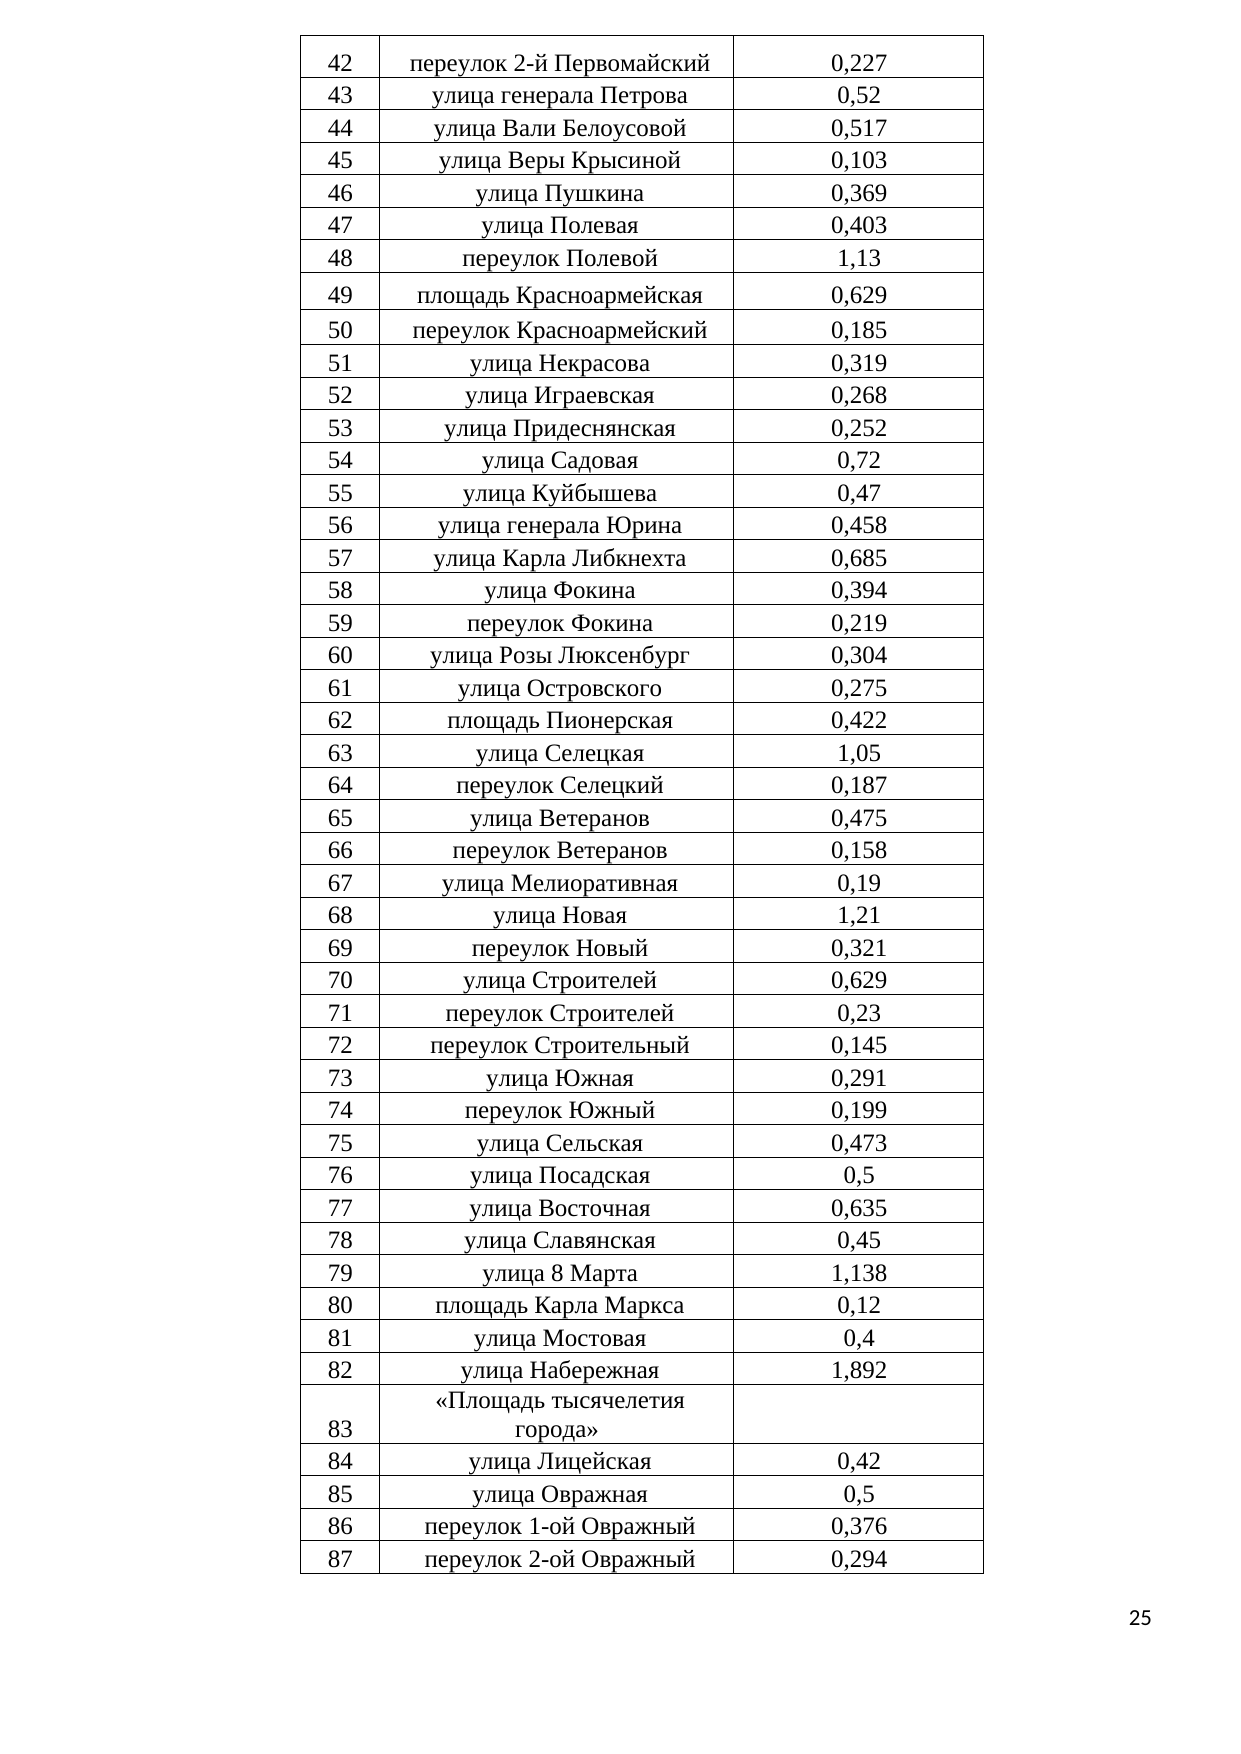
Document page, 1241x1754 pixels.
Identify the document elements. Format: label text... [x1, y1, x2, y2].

table_cell улица Славянская [380, 1223, 733, 1254]
table_cell 62 [301, 703, 379, 734]
table_cell 0,42 [734, 1444, 983, 1475]
table_cell переулок Новый [380, 930, 733, 962]
table_cell 0,629 [734, 963, 983, 994]
table_cell улица Восточная [380, 1190, 733, 1222]
table_cell 50 [301, 310, 379, 344]
table_cell переулок 1-ой Овражный [380, 1509, 733, 1540]
table_cell 0,291 [734, 1060, 983, 1092]
table_cell улица Вали Белоусовой [380, 110, 733, 142]
table_cell улица Строителей [380, 963, 733, 994]
table_cell 61 [301, 670, 379, 702]
table_cell 79 [301, 1255, 379, 1287]
table_cell 0,422 [734, 703, 983, 734]
table_cell [734, 1385, 983, 1443]
table_cell 73 [301, 1060, 379, 1092]
table_cell 63 [301, 735, 379, 767]
table_cell 46 [301, 175, 379, 207]
table_cell улица Посадская [380, 1158, 733, 1189]
table_cell улица Селецкая [380, 735, 733, 767]
table_cell 75 [301, 1125, 379, 1157]
table_cell 69 [301, 930, 379, 962]
table_cell 55 [301, 475, 379, 507]
table_cell 74 [301, 1093, 379, 1124]
table_cell 0,629 [734, 273, 983, 309]
table_cell площадь Пионерская [380, 703, 733, 734]
table_cell 66 [301, 833, 379, 864]
table_cell 0,635 [734, 1190, 983, 1222]
table_cell улица Играевская [380, 378, 733, 409]
table_cell 0,103 [734, 143, 983, 174]
table_cell 0,187 [734, 768, 983, 799]
table_cell улица Ветеранов [380, 800, 733, 832]
table_cell 64 [301, 768, 379, 799]
table_cell 0,394 [734, 573, 983, 604]
table_cell 0,19 [734, 865, 983, 897]
table_cell улица Фокина [380, 573, 733, 604]
table_cell 0,219 [734, 605, 983, 637]
table_cell 0,369 [734, 175, 983, 207]
table_cell 51 [301, 345, 379, 377]
table_cell 0,275 [734, 670, 983, 702]
table_cell 0,294 [734, 1541, 983, 1573]
table_cell переулок Фокина [380, 605, 733, 637]
table_cell 0,475 [734, 800, 983, 832]
table_cell улица Карла Либкнехта [380, 540, 733, 572]
table_cell 65 [301, 800, 379, 832]
table_cell улица генерала Юрина [380, 508, 733, 539]
table_cell улица Придеснянская [380, 410, 733, 442]
table_cell 0,72 [734, 443, 983, 474]
table_cell 84 [301, 1444, 379, 1475]
table_cell 1,138 [734, 1255, 983, 1287]
table_cell 60 [301, 638, 379, 669]
table_cell 1,892 [734, 1353, 983, 1384]
table_cell «Площадь тысячелетия города» [380, 1385, 733, 1443]
table_cell улица Южная [380, 1060, 733, 1092]
table_cell 0,227 [734, 36, 983, 77]
table_cell улица Куйбышева [380, 475, 733, 507]
table_cell улица Садовая [380, 443, 733, 474]
table_cell улица генерала Петрова [380, 78, 733, 109]
table_cell 71 [301, 995, 379, 1027]
table_cell переулок Строительный [380, 1028, 733, 1059]
table_cell 0,199 [734, 1093, 983, 1124]
table_cell 83 [301, 1385, 379, 1443]
table_cell 80 [301, 1288, 379, 1319]
table_cell 76 [301, 1158, 379, 1189]
table_cell 0,685 [734, 540, 983, 572]
table_cell 56 [301, 508, 379, 539]
table_cell 0,376 [734, 1509, 983, 1540]
table_cell площадь Красноармейская [380, 273, 733, 309]
table_cell 67 [301, 865, 379, 897]
table_cell 0,458 [734, 508, 983, 539]
table_cell 85 [301, 1476, 379, 1508]
table_cell улица Овражная [380, 1476, 733, 1508]
table_cell площадь Карла Маркса [380, 1288, 733, 1319]
table_cell 1,21 [734, 898, 983, 929]
table_cell 57 [301, 540, 379, 572]
table_cell 58 [301, 573, 379, 604]
table_cell 0,319 [734, 345, 983, 377]
table_cell 0,47 [734, 475, 983, 507]
table_cell переулок 2-й Первомайский [380, 36, 733, 77]
table_cell улица Веры Крысиной [380, 143, 733, 174]
table_cell 1,13 [734, 240, 983, 272]
table_cell улица Сельская [380, 1125, 733, 1157]
table_cell переулок Строителей [380, 995, 733, 1027]
table_cell 45 [301, 143, 379, 174]
table_cell переулок 2-ой Овражный [380, 1541, 733, 1573]
table_cell переулок Красноармейский [380, 310, 733, 344]
table_cell 0,4 [734, 1320, 983, 1352]
table_cell переулок Ветеранов [380, 833, 733, 864]
table_cell 0,321 [734, 930, 983, 962]
table_cell 0,403 [734, 208, 983, 239]
table_cell 0,517 [734, 110, 983, 142]
table_cell 87 [301, 1541, 379, 1573]
table_cell 0,185 [734, 310, 983, 344]
table_cell 0,145 [734, 1028, 983, 1059]
table_cell 68 [301, 898, 379, 929]
table_cell 44 [301, 110, 379, 142]
table_cell 0,23 [734, 995, 983, 1027]
table_cell 0,158 [734, 833, 983, 864]
table_cell улица Мелиоративная [380, 865, 733, 897]
table_cell улица Новая [380, 898, 733, 929]
table_cell 49 [301, 273, 379, 309]
table_cell 0,45 [734, 1223, 983, 1254]
table_cell улица Розы Люксенбург [380, 638, 733, 669]
table_cell 0,252 [734, 410, 983, 442]
table_cell 53 [301, 410, 379, 442]
table_cell 59 [301, 605, 379, 637]
table_cell 77 [301, 1190, 379, 1222]
table_cell улица 8 Марта [380, 1255, 733, 1287]
table_cell улица Некрасова [380, 345, 733, 377]
table_cell улица Лицейская [380, 1444, 733, 1475]
table_cell 42 [301, 36, 379, 77]
table_cell улица Пушкина [380, 175, 733, 207]
table_cell переулок Полевой [380, 240, 733, 272]
table_cell 54 [301, 443, 379, 474]
table_cell 1,05 [734, 735, 983, 767]
table_cell 0,5 [734, 1158, 983, 1189]
table_cell 0,52 [734, 78, 983, 109]
table_cell 70 [301, 963, 379, 994]
table_cell 52 [301, 378, 379, 409]
table_cell улица Мостовая [380, 1320, 733, 1352]
table_cell 0,12 [734, 1288, 983, 1319]
table_cell 78 [301, 1223, 379, 1254]
table_cell 47 [301, 208, 379, 239]
table_cell 81 [301, 1320, 379, 1352]
table_cell 48 [301, 240, 379, 272]
table_cell переулок Селецкий [380, 768, 733, 799]
table_cell 0,5 [734, 1476, 983, 1508]
table_cell переулок Южный [380, 1093, 733, 1124]
table_cell 72 [301, 1028, 379, 1059]
table_cell 43 [301, 78, 379, 109]
table_cell 0,473 [734, 1125, 983, 1157]
table_cell 82 [301, 1353, 379, 1384]
table_cell 0,304 [734, 638, 983, 669]
table_cell улица Набережная [380, 1353, 733, 1384]
table_cell улица Островского [380, 670, 733, 702]
table_cell 86 [301, 1509, 379, 1540]
table_cell улица Полевая [380, 208, 733, 239]
table_cell 0,268 [734, 378, 983, 409]
